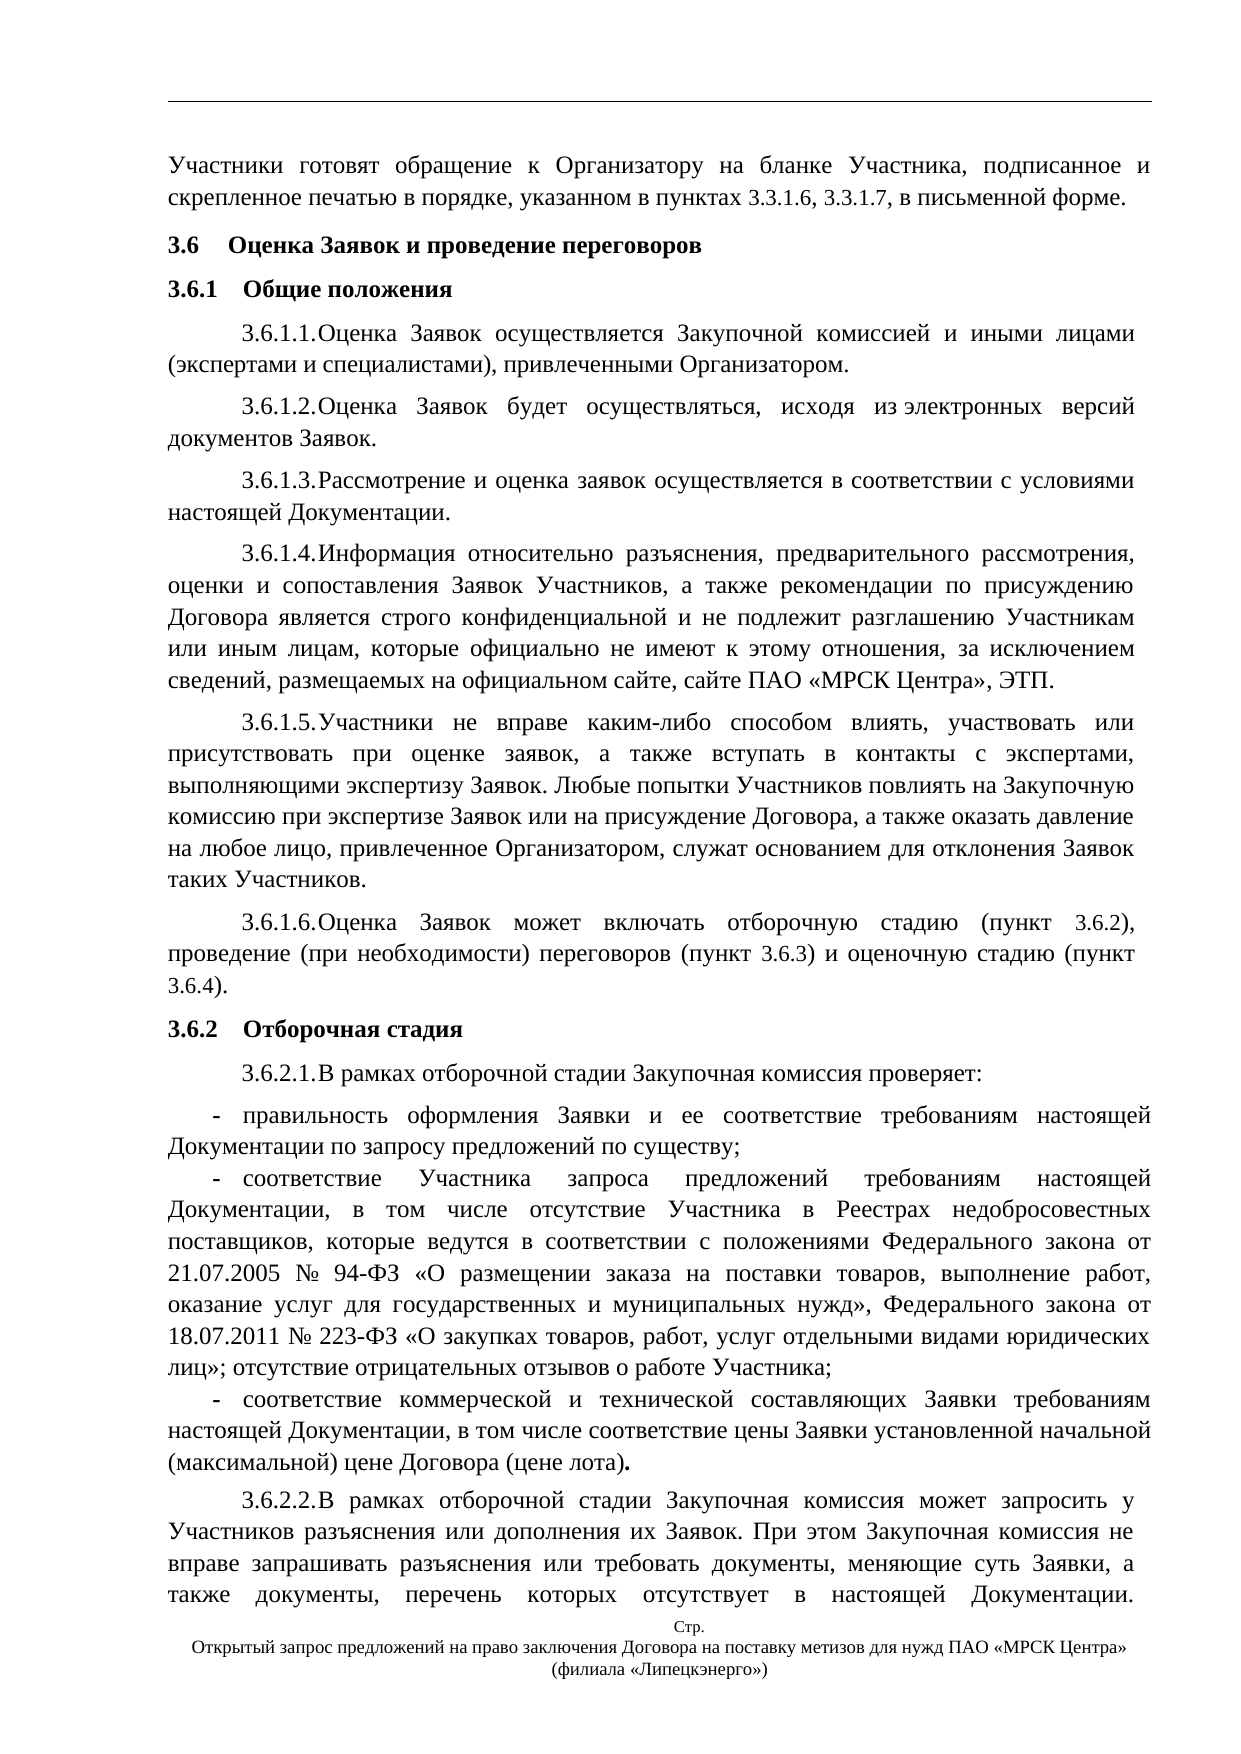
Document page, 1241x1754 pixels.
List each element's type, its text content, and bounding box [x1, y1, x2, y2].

list правильность оформления Заявки и ее соответствие требованиям настоящей Документации по запросу предложений по существу; [168, 1100, 1152, 1160]
list Информация относительно разъяснения, предварительного рассмотрения, оценки и сопоставления Заявок Участников, а также рекомендации по присуждению Договора является строго конфиденциальной и не подлежит разглашению Участникам или иным лицам, которые официально не имеют к этому отношения, за исключением сведений, размещаемых на официальном сайте, сайте ПАО «МРСК Центра», ЭТП. [168, 538, 1135, 693]
list Оценка Заявок осуществляется Закупочной комиссией и иными лицами (экспертами и специалистами), привлеченными Организатором. [168, 318, 1135, 378]
list В рамках отборочной стадии Закупочная комиссия проверяет: [168, 1058, 1135, 1087]
list Участники не вправе каким-либо способом влиять, участвовать или присутствовать при оценке заявок, а также вступать в контакты с экспертами, выполняющими экспертизу Заявок. Любые попытки Участников повлиять на Закупочную комиссию при экспертизе Заявок или на присуждение Договора, а также оказать давление на любое лицо, привлеченное Организатором, служат основанием для отклонения Заявок таких Участников. [168, 707, 1135, 893]
subtitle Оценка Заявок и проведение переговоров [168, 230, 1152, 258]
subtitle Отборочная стадия [168, 1014, 1152, 1042]
list соответствие Участника запроса предложений требованиям настоящей Документации, в том числе отсутствие Участника в Реестрах недобросовестных поставщиков, которые ведутся в соответствии с положениями Федерального закона от 21.07.2005 № 94-ФЗ «О размещении заказа на поставки товаров, выполнение работ, оказание услуг для государственных и муниципальных нужд», Федерального закона от 18.07.2011 № 223-ФЗ «О закупках товаров, работ, услуг отдельными видами юридических лиц»; отсутствие отрицательных отзывов о работе Участника; [168, 1163, 1152, 1381]
list Рассмотрение и оценка заявок осуществляется в соответствии с условиями настоящей Документации. [168, 465, 1135, 525]
list соответствие коммерческой и технической составляющих Заявки требованиям настоящей Документации, в том числе соответствие цены Заявки установленной начальной (максимальной) цене Договора (цене лота). [168, 1384, 1152, 1476]
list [168, 1485, 1135, 1608]
list Оценка Заявок может включать отборочную стадию (пункт 3.6.2), проведение (при необходимости) переговоров (пункт 3.6.3) и оценочную стадию (пункт 3.6.4). [168, 907, 1135, 998]
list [168, 150, 1152, 210]
subtitle Общие положения [168, 274, 1152, 303]
list Оценка Заявок будет осуществляться, исходя из электронных версий документов Заявок. [168, 391, 1135, 452]
